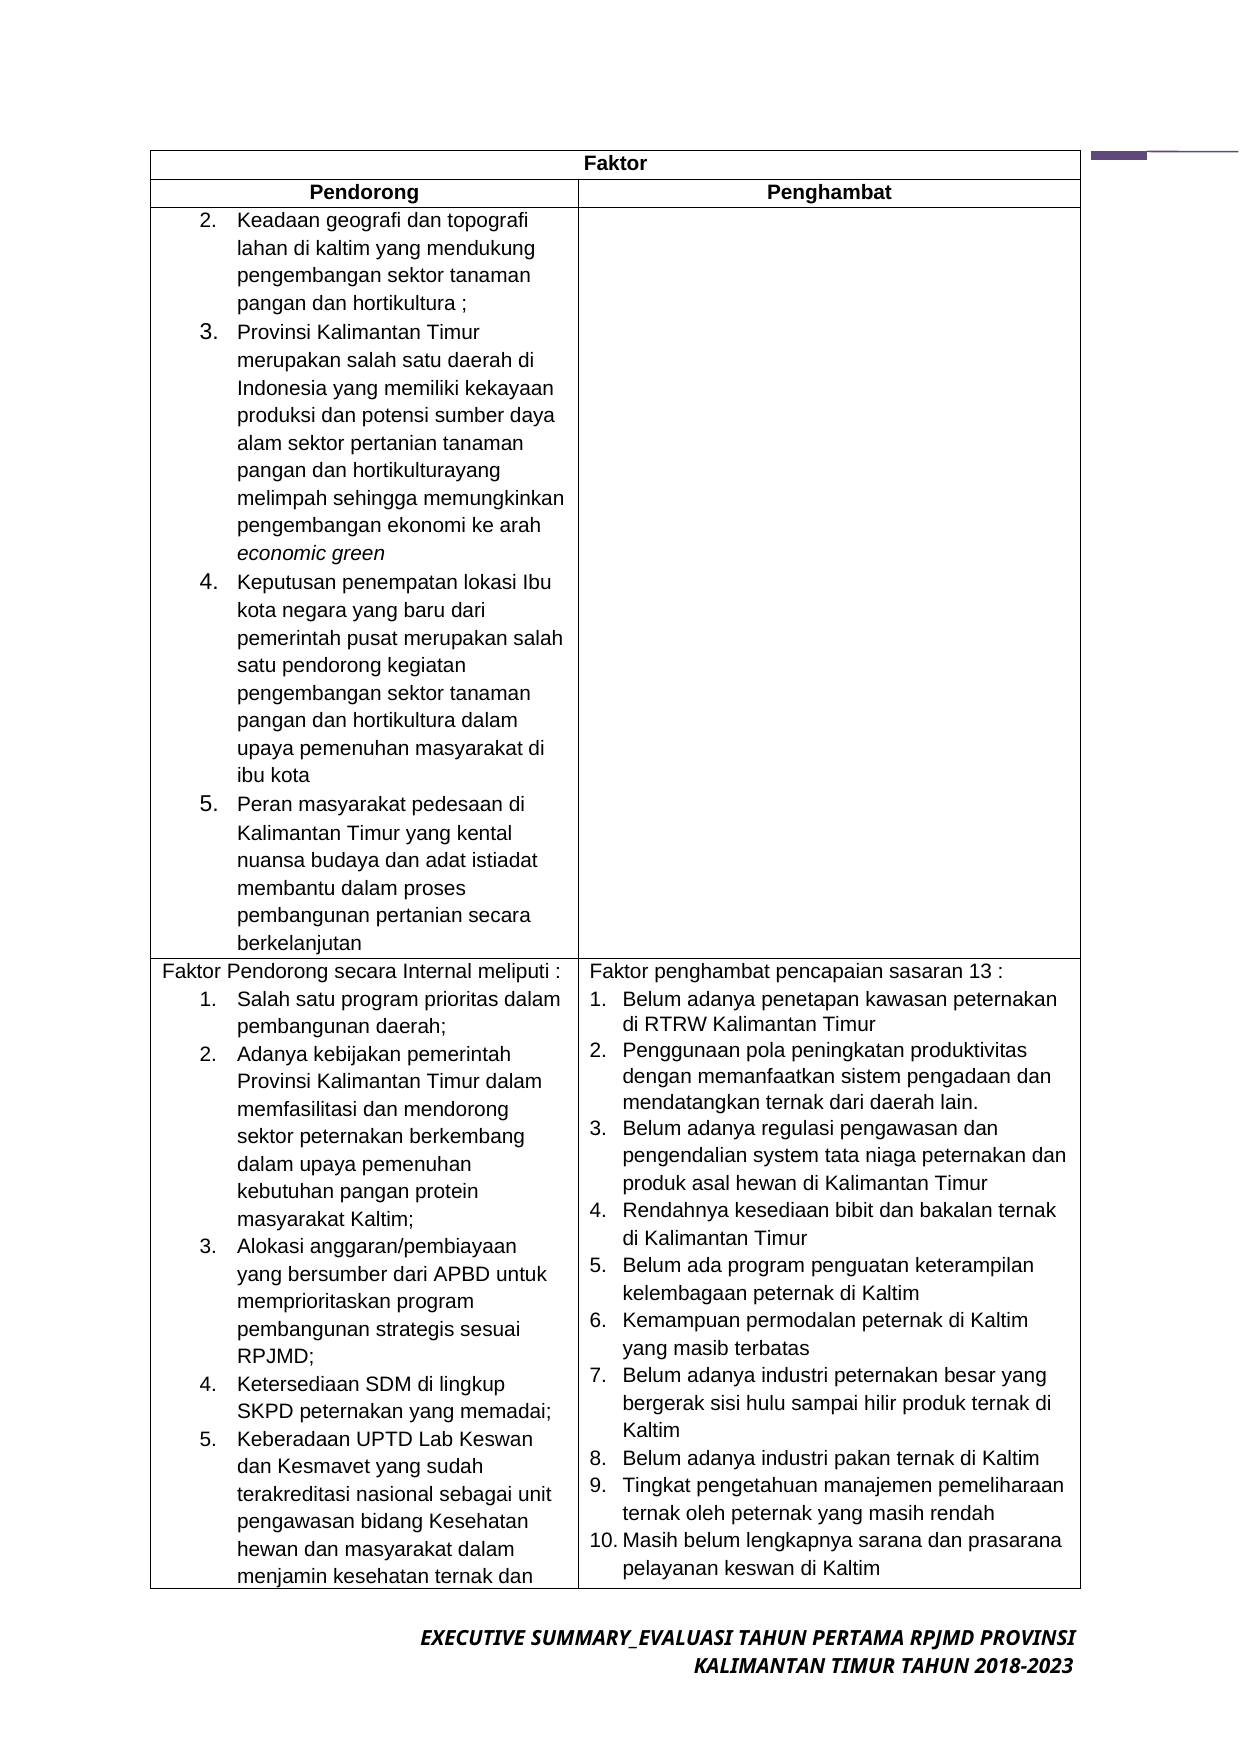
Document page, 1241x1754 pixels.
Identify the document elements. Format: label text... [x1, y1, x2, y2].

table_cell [151, 959, 578, 1588]
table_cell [151, 208, 578, 958]
table_header Faktor [151, 151, 1080, 178]
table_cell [579, 959, 1080, 1588]
table_cell Pendorong [151, 180, 578, 207]
table_cell Penghambat [579, 180, 1080, 207]
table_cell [579, 208, 1080, 958]
